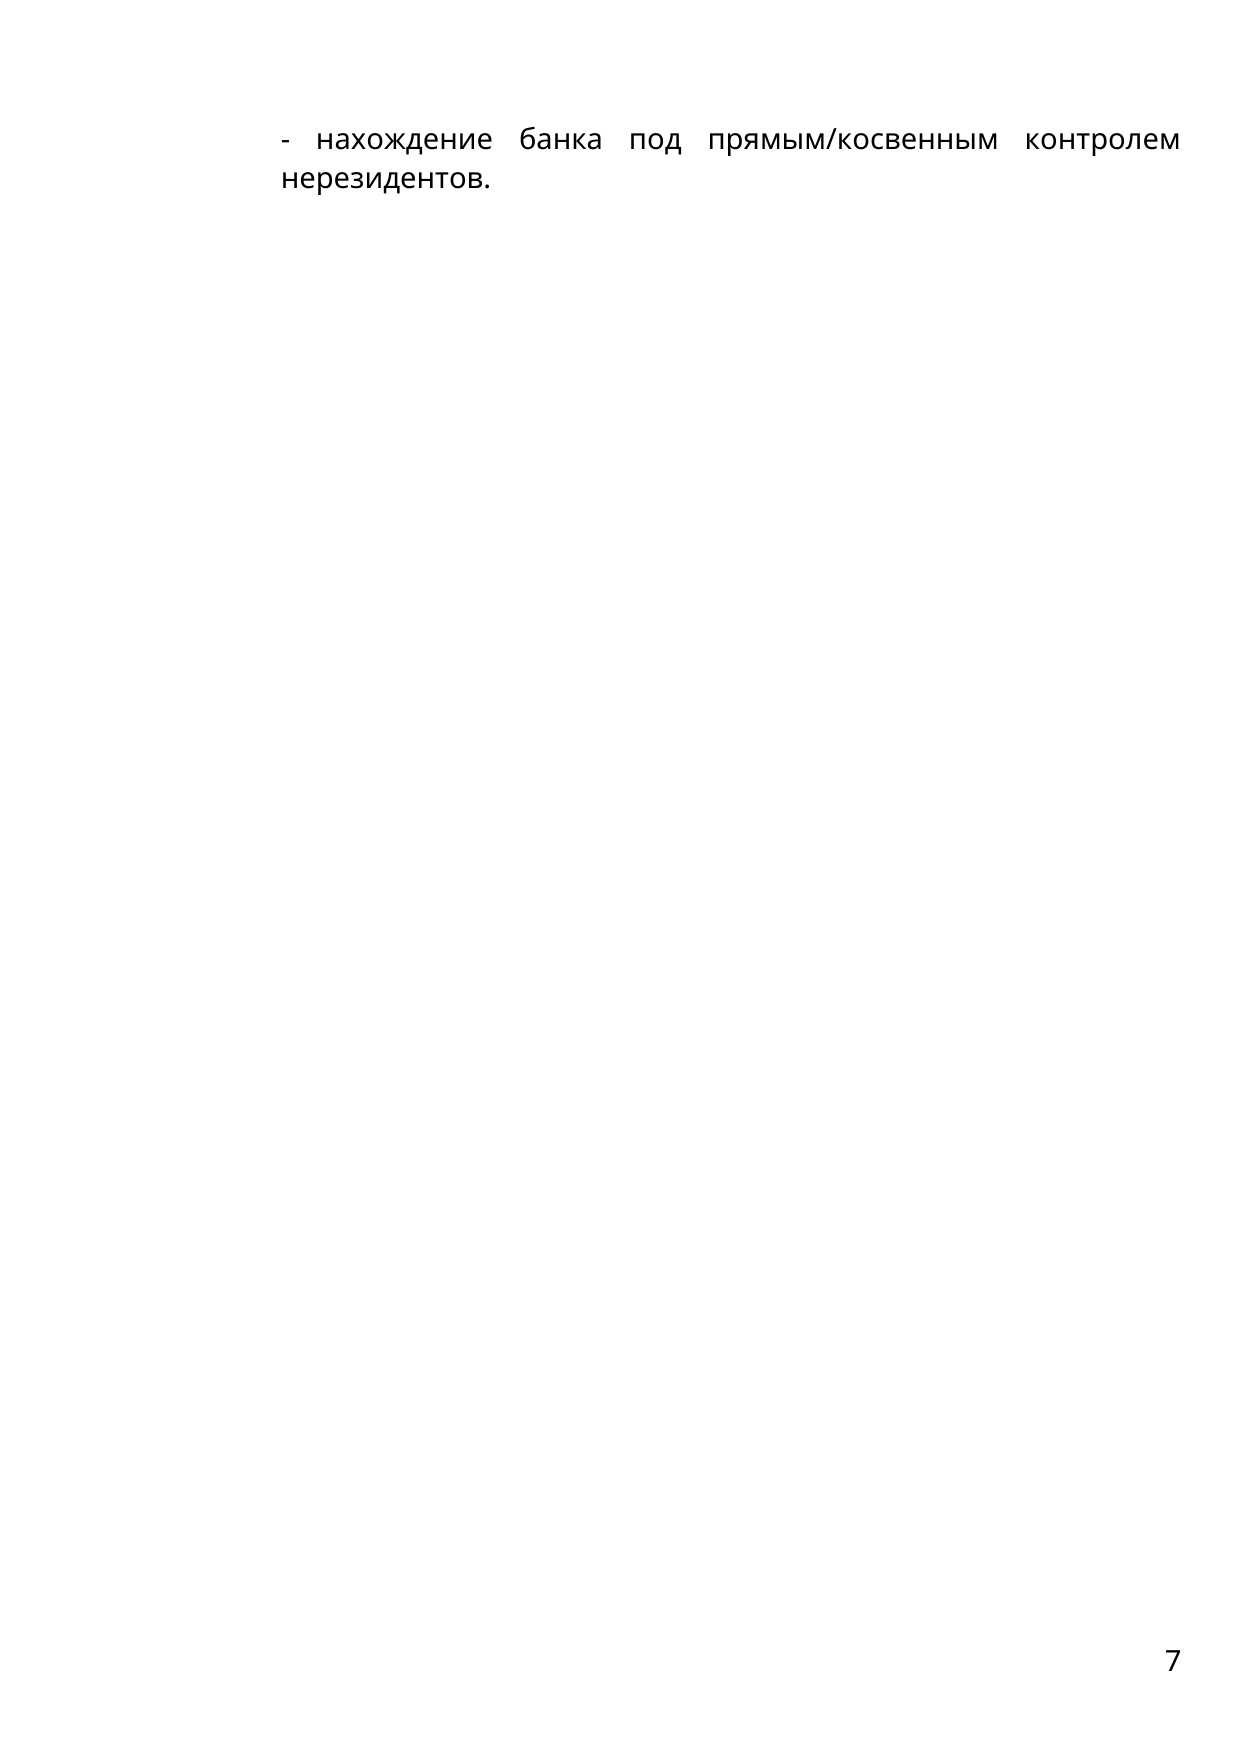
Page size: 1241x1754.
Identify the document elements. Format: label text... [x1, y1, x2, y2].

title - нахождение банка под прямым/косвенным контролем нерезидентов. [281, 118, 1181, 197]
